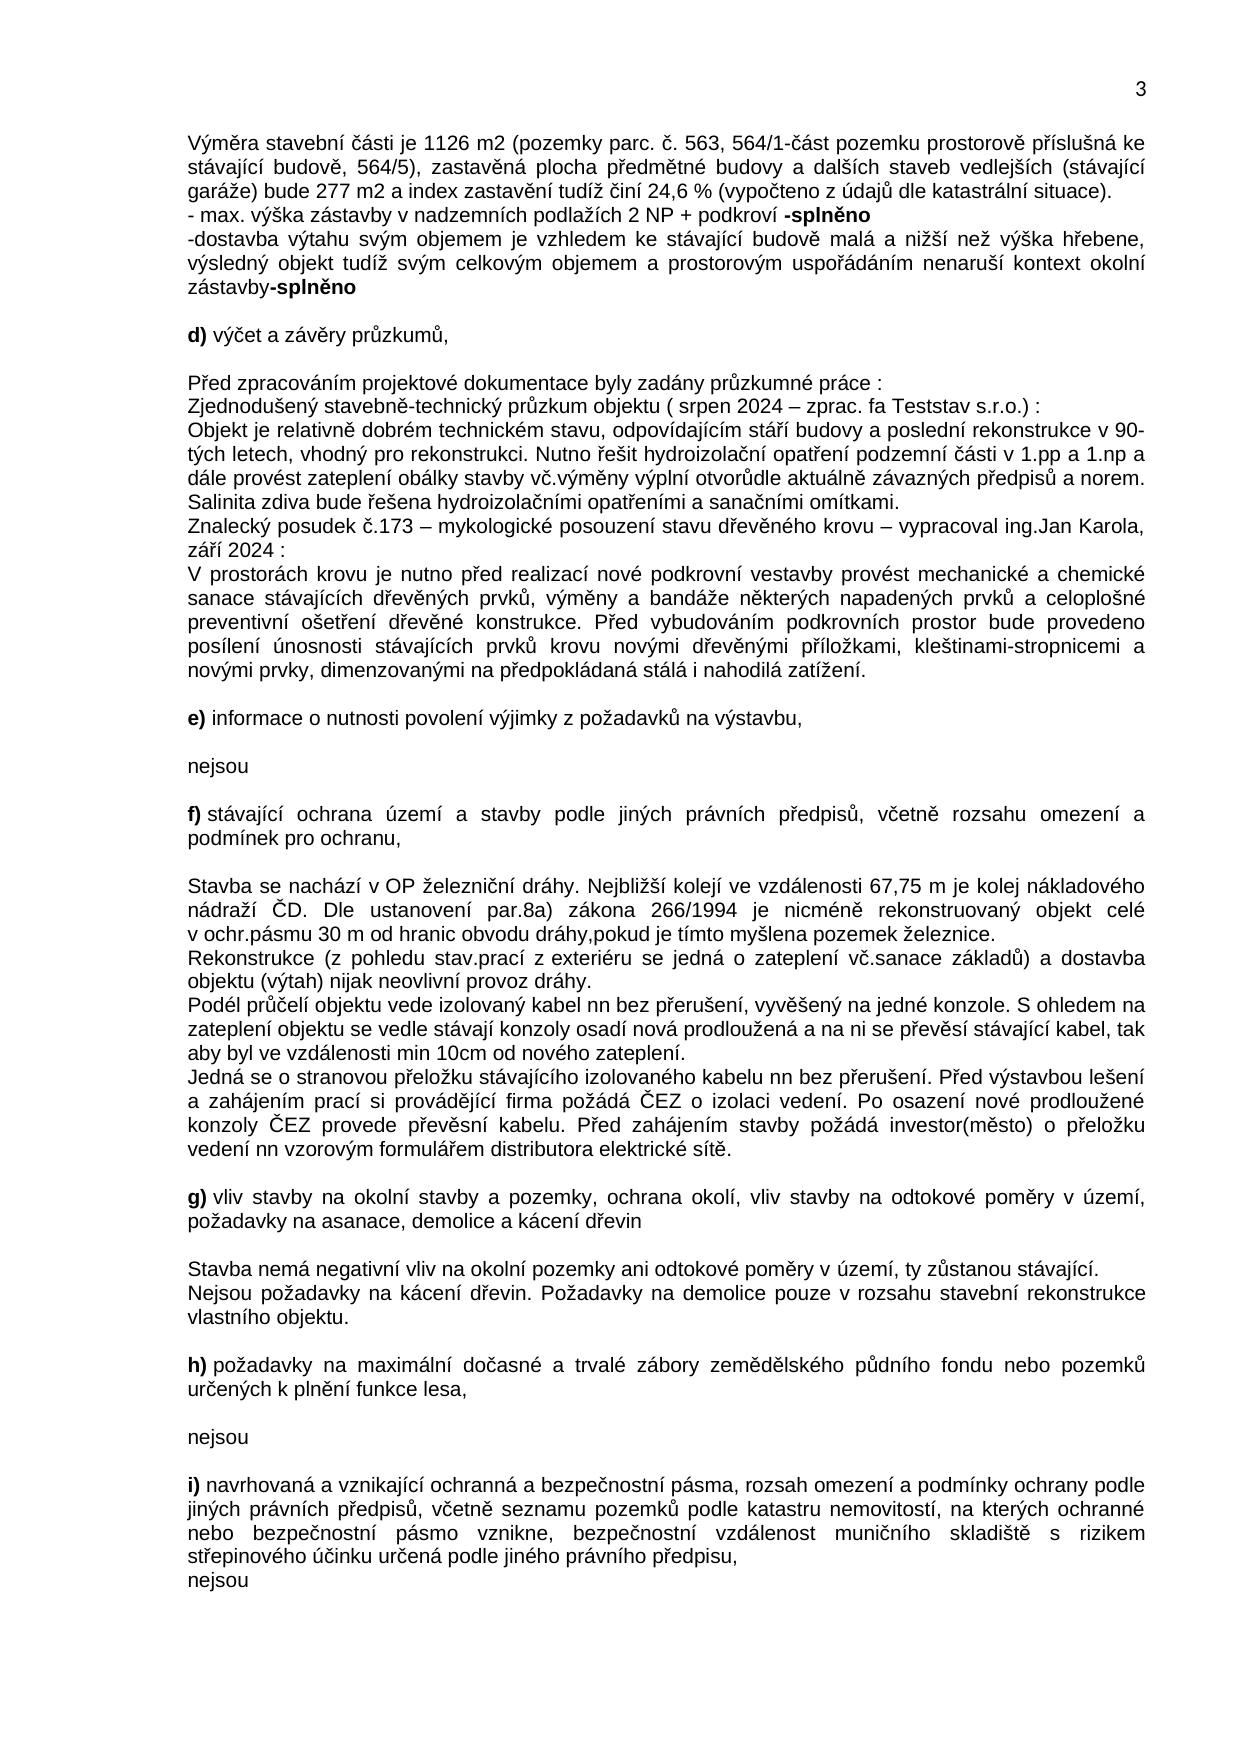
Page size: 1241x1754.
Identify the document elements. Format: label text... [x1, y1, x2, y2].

text d) výčet a závěry průzkumů, [187, 322, 1146, 346]
text - max. výška zástavby v nadzemních podlažích 2 NP + podkroví -splněno [187, 203, 1146, 227]
text nejsou [187, 1424, 1146, 1448]
text h) požadavky na maximální dočasné a trvalé zábory zemědělského půdního fondu nebo pozemků určených k plnění funkce lesa, [187, 1353, 1146, 1401]
text Jedná se o stranovou přeložku stávajícího izolovaného kabelu nn bez přerušení. Před výstavbou lešení a zahájením prací si provádějící firma požádá ČEZ o izolaci vedení. Po osazení nové prodloužené konzoly ČEZ provede převěsní kabelu. Před zahájením stavby požádá investor(město) o přeložku vedení nn vzorovým formulářem distributora elektrické sítě. [187, 1065, 1146, 1161]
text f) stávající ochrana území a stavby podle jiných právních předpisů, včetně rozsahu omezení a podmínek pro ochranu, [187, 802, 1146, 849]
text V prostorách krovu je nutno před realizací nové podkrovní vestavby provést mechanické a chemické sanace stávajících dřevěných prvků, výměny a bandáže některých napadených prvků a celoplošné preventivní ošetření dřevěné konstrukce. Před vybudováním podkrovních prostor bude provedeno posílení únosnosti stávajících prvků krovu novými dřevěnými příložkami, kleštinami-stropnicemi a novými prvky, dimenzovanými na předpokládaná stálá i nahodilá zatížení. [187, 562, 1146, 682]
text Zjednodušený stavebně-technický průzkum objektu ( srpen 2024 – zprac. fa Teststav s.r.o.) : [187, 394, 1146, 418]
text nejsou [187, 754, 1146, 778]
text -dostavba výtahu svým objemem je vzhledem ke stávající budově malá a nižší než výška hřebene, výsledný objekt tudíž svým celkovým objemem a prostorovým uspořádáním nenaruší kontext okolní zástavby-splněno [187, 227, 1146, 298]
text Výměra stavební části je 1126 m2 (pozemky parc. č. 563, 564/1-část pozemku prostorově příslušná ke stávající budově, 564/5), zastavěná plocha předmětné budovy a dalších staveb vedlejších (stávající garáže) bude 277 m2 a index zastavění tudíž činí 24,6 % (vypočteno z údajů dle katastrální situace). [187, 131, 1146, 203]
text g) vliv stavby na okolní stavby a pozemky, ochrana okolí, vliv stavby na odtokové poměry v území, požadavky na asanace, demolice a kácení dřevin [187, 1185, 1146, 1233]
text Rekonstrukce (z pohledu stav.prací z exteriéru se jedná o zateplení vč.sanace základů) a dostavba objektu (výtah) nijak neovlivní provoz dráhy. [187, 945, 1146, 993]
text Stavba nemá negativní vliv na okolní pozemky ani odtokové poměry v území, ty zůstanou stávající. [187, 1257, 1146, 1281]
text e) informace o nutnosti povolení výjimky z požadavků na výstavbu, [187, 706, 1146, 730]
text nejsou [187, 1568, 1146, 1592]
text Znalecký posudek č.173 – mykologické posouzení stavu dřevěného krovu – vypracoval ing.Jan Karola, září 2024 : [187, 514, 1146, 562]
text Objekt je relativně dobrém technickém stavu, odpovídajícím stáří budovy a poslední rekonstrukce v 90-tých letech, vhodný pro rekonstrukci. Nutno řešit hydroizolační opatření podzemní části v 1.pp a 1.np a dále provést zateplení obálky stavby vč.výměny výplní otvorůdle aktuálně závazných předpisů a norem. Salinita zdiva bude řešena hydroizolačními opatřeními a sanačními omítkami. [187, 418, 1146, 514]
text Před zpracováním projektové dokumentace byly zadány průzkumné práce : [187, 370, 1146, 394]
text i) navrhovaná a vznikající ochranná a bezpečnostní pásma, rozsah omezení a podmínky ochrany podle jiných právních předpisů, včetně seznamu pozemků podle katastru nemovitostí, na kterých ochranné nebo bezpečnostní pásmo vznikne, bezpečnostní vzdálenost muničního skladiště s rizikem střepinového účinku určená podle jiného právního předpisu, [187, 1472, 1146, 1568]
text Podél průčelí objektu vede izolovaný kabel nn bez přerušení, vyvěšený na jedné konzole. S ohledem na zateplení objektu se vedle stávají konzoly osadí nová prodloužená a na ni se převěsí stávající kabel, tak aby byl ve vzdálenosti min 10cm od nového zateplení. [187, 993, 1146, 1065]
text Stavba se nachází v OP železniční dráhy. Nejbližší kolejí ve vzdálenosti 67,75 m je kolej nákladového nádraží ČD. Dle ustanovení par.8a) zákona 266/1994 je nicméně rekonstruovaný objekt celé v ochr.pásmu 30 m od hranic obvodu dráhy,pokud je tímto myšlena pozemek železnice. [187, 873, 1146, 945]
text Nejsou požadavky na kácení dřevin. Požadavky na demolice pouze v rozsahu stavební rekonstrukce vlastního objektu. [187, 1281, 1146, 1329]
